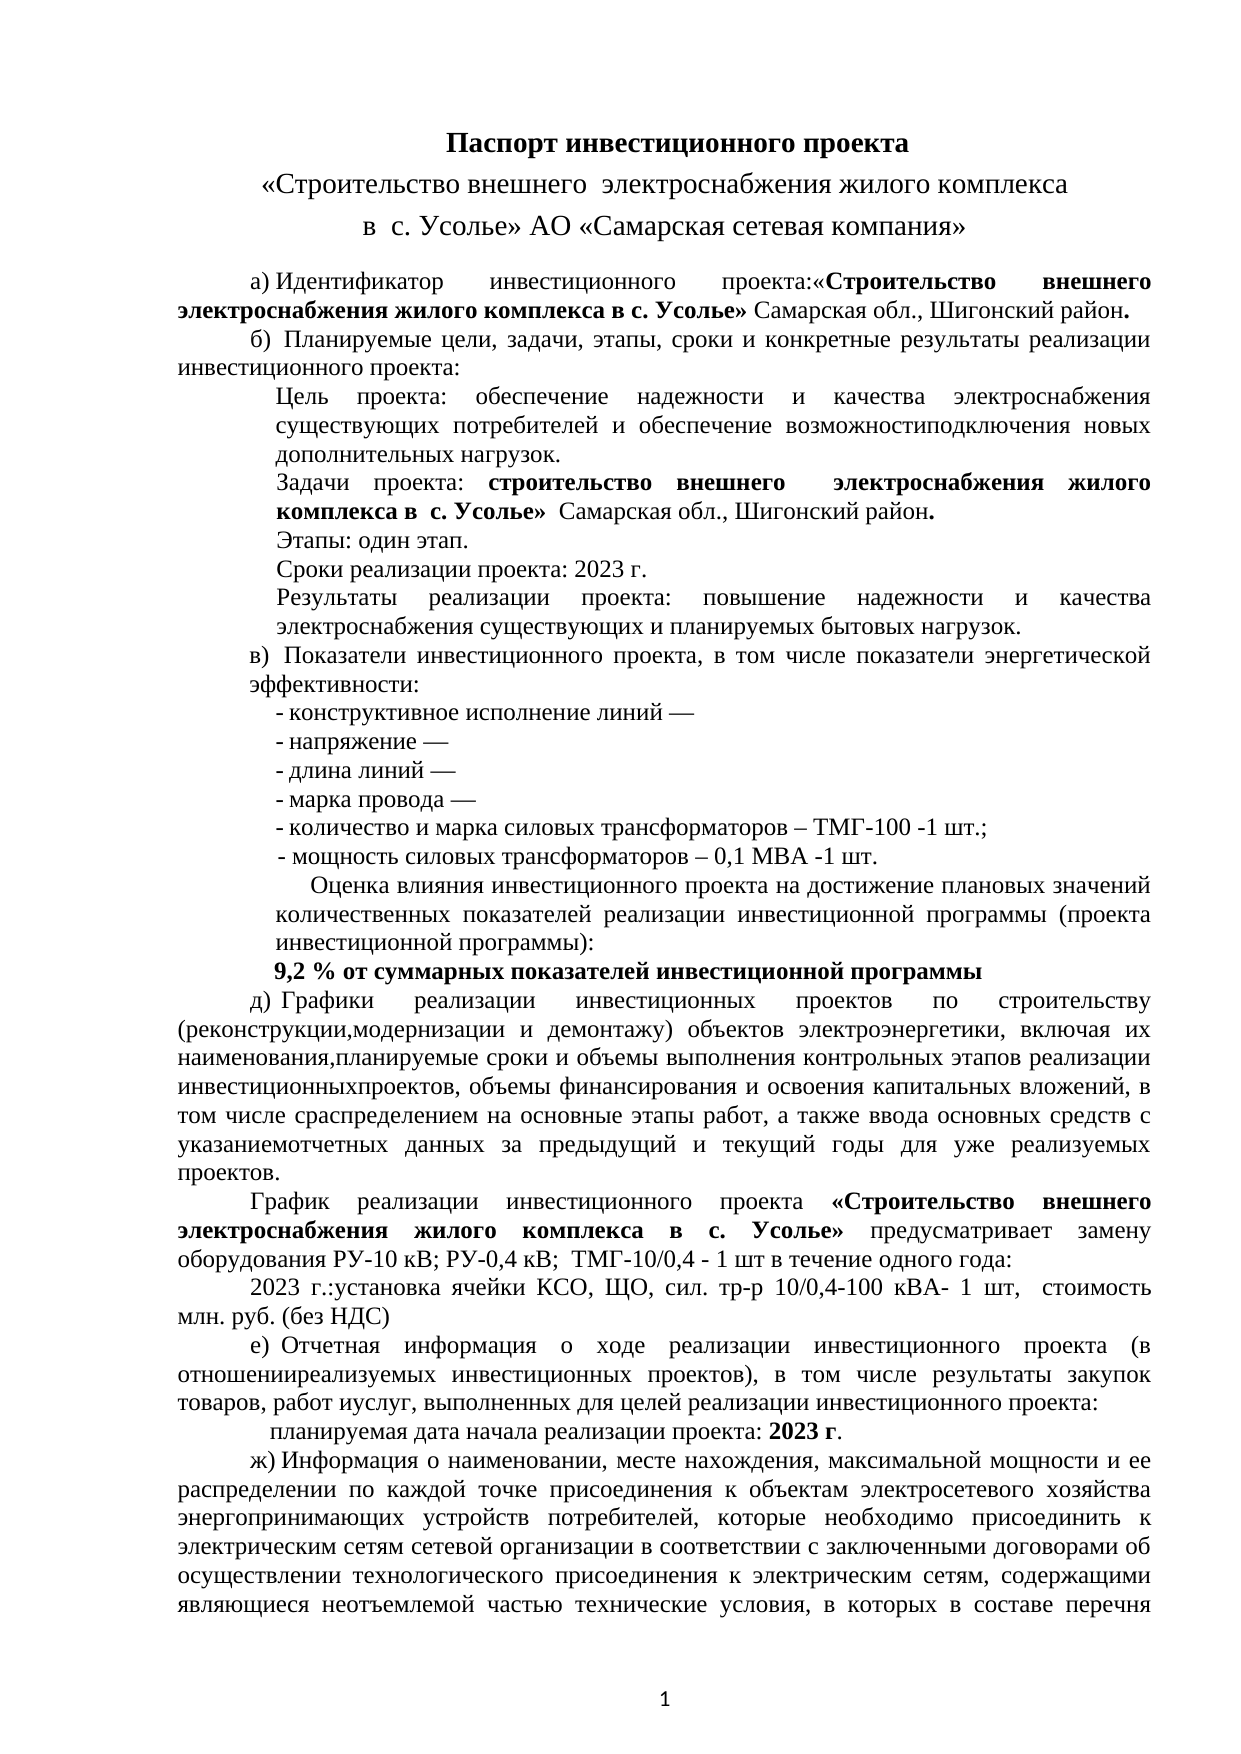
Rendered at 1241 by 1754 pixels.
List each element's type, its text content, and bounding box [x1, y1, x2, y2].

text в с. Усолье» АО «Самарская сетевая компания» [177, 208, 1152, 241]
text Задачи проекта: строительство внешнего электроснабжения жилого комплекса в с. Усолье» Самарская обл., Шигонский район. [276, 467, 1152, 525]
text б) Планируемые цели, задачи, этапы, сроки и конкретные результаты реализации инвестиционного проекта: [177, 324, 1152, 381]
text в) Показатели инвестиционного проекта, в том числе показатели энергетической эффективности: [249, 640, 1152, 697]
text Сроки реализации проекта: 2023 г. [276, 554, 1152, 582]
text е) Отчетная информация о ходе реализации инвестиционного проекта (в отношенииреализуемых инвестиционных проектов), в том числе результаты закупок товаров, работ иуслуг, выполненных для целей реализации инвестиционного проекта: [177, 1330, 1152, 1416]
text Цель проекта: обеспечение надежности и качества электроснабжения существующих потребителей и обеспечение возможностиподключения новых дополнительных нагрузок. [275, 381, 1152, 467]
text Паспорт инвестиционного проекта [446, 126, 1152, 159]
list длина линий — [275, 755, 1152, 784]
text «Строительство внешнего электроснабжения жилого комплекса [177, 167, 1152, 200]
text - мощность силовых трансформаторов – 0,1 МВА -1 шт. [177, 841, 1152, 870]
text д) Графики реализации инвестиционных проектов по строительству (реконструкции,модернизации и демонтажу) объектов электроэнергетики, включая их наименования,планируемые сроки и объемы выполнения контрольных этапов реализации инвестиционныхпроектов, объемы финансирования и освоения капитальных вложений, в том числе сраспределением на основные этапы работ, а также ввода основных средств с указаниемотчетных данных за предыдущий и текущий годы для уже реализуемых проектов. [177, 985, 1152, 1186]
text Оценка влияния инвестиционного проекта на достижение плановых значений количественных показателей реализации инвестиционной программы (проекта инвестиционной программы): [275, 870, 1152, 956]
text Этапы: один этап. [276, 525, 960, 554]
text а) Идентификатор инвестиционного проекта:«Строительство внешнего электроснабжения жилого комплекса в с. Усолье» Самарская обл., Шигонский район. [177, 266, 1152, 324]
list напряжение — [275, 726, 1152, 755]
text 2023 г.:установка ячейки КСО, ЩО, сил. тр-р 10/0,4-100 кВА- 1 шт, стоимость млн. руб. (без НДС) [177, 1272, 1152, 1330]
list конструктивное исполнение линий — [275, 697, 1152, 726]
text График реализации инвестиционного проекта «Строительство внешнего электроснабжения жилого комплекса в с. Усолье» предусматривает замену оборудования РУ-10 кВ; РУ-0,4 кВ; ТМГ-10/0,4 - 1 шт в течение одного года: [177, 1186, 1152, 1272]
text 9,2 % от суммарных показателей инвестиционной программы [274, 956, 1152, 985]
list количество и марка силовых трансформаторов – ТМГ-100 -1 шт.; [275, 812, 1152, 841]
list марка провода — [275, 784, 1152, 812]
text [177, 1445, 1152, 1617]
text планируемая дата начала реализации проекта: 2023 г. [269, 1416, 1152, 1445]
text Результаты реализации проекта: повышение надежности и качества электроснабжения существующих и планируемых бытовых нагрузок. [276, 582, 1152, 640]
